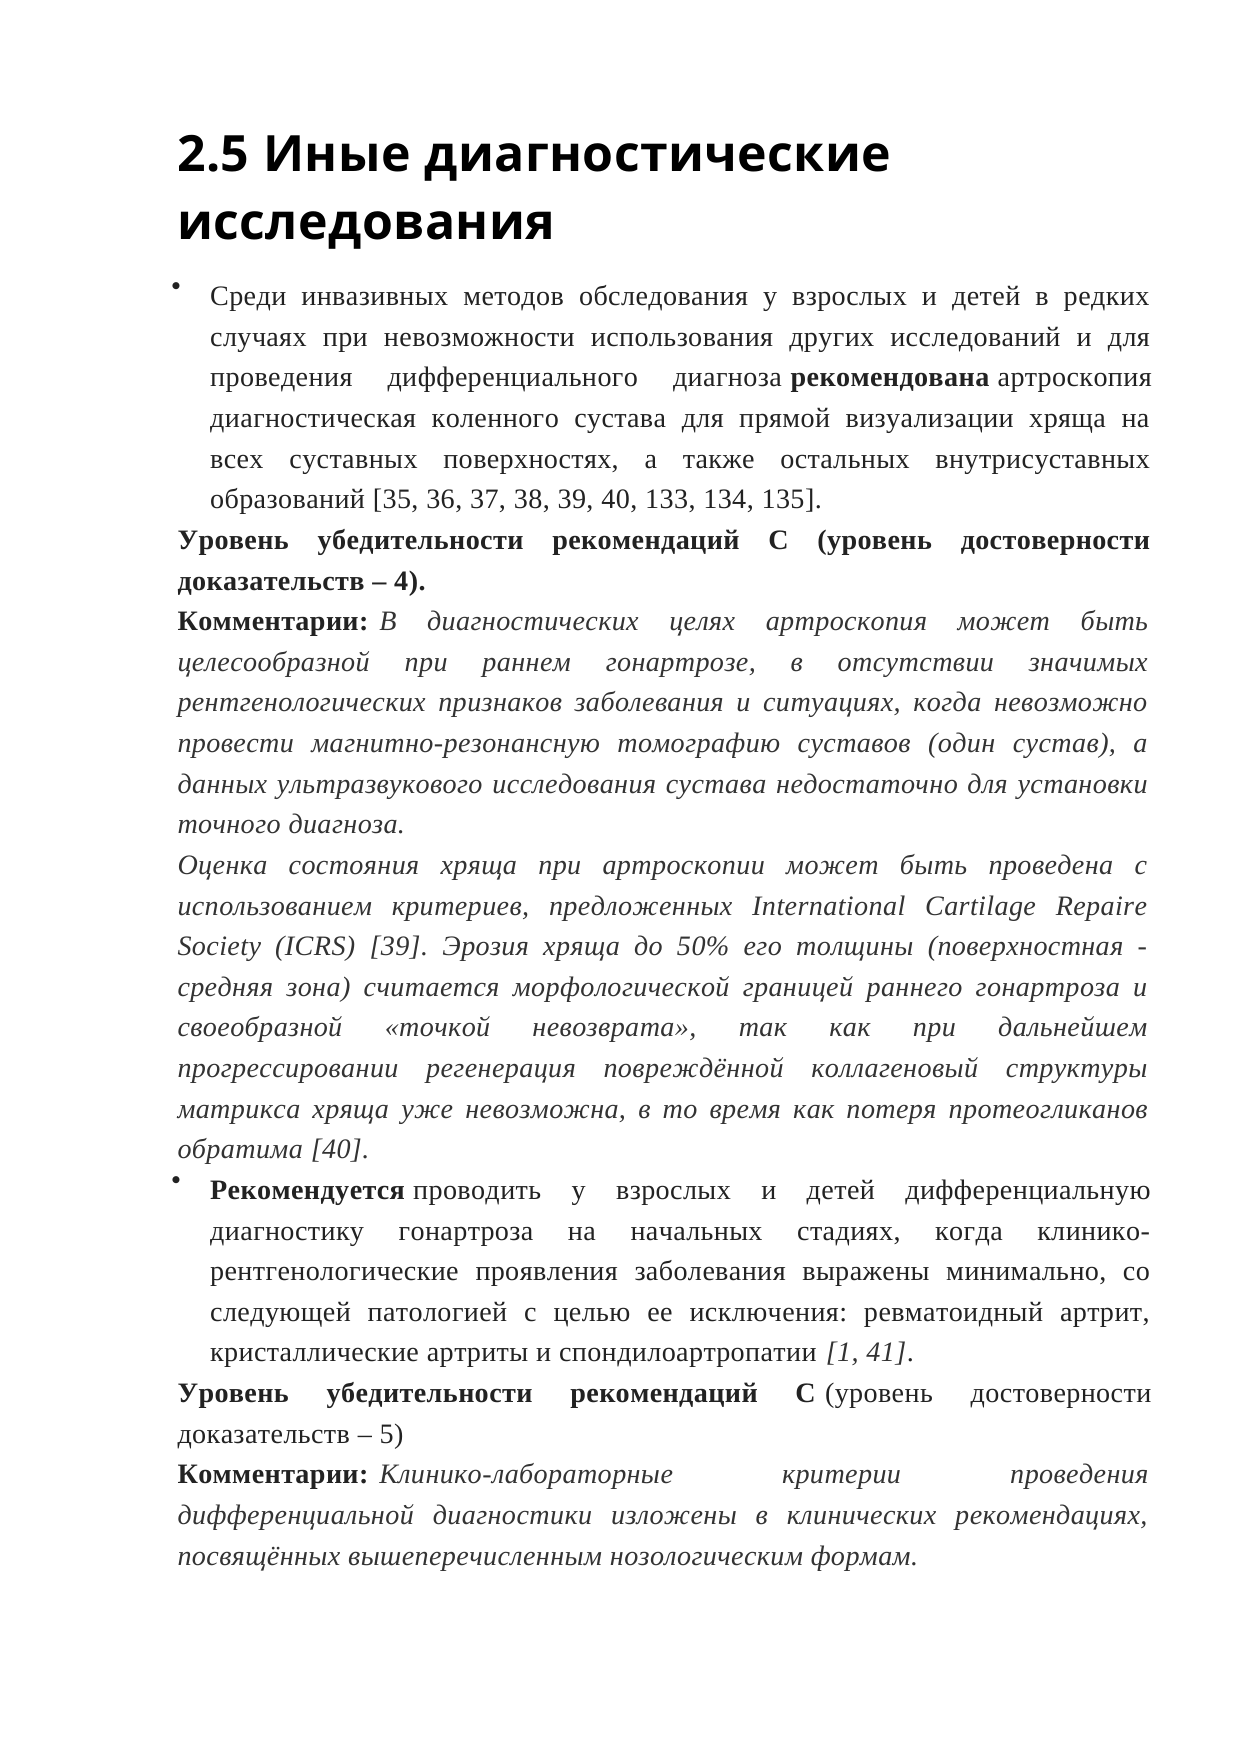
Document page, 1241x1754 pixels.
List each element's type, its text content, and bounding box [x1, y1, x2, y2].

text Комментарии: Клинико-лабораторные критерии проведения дифференциальной диагностики изложены в клинических рекомендациях, посвящённых вышеперечисленным нозологическим формам. [177, 1449, 1152, 1571]
list Среди инвазивных методов обследования у взрослых и детей в редких случаях при невозможности использования других исследований и для проведения дифференциального диагноза рекомендована артроскопия диагностическая коленного сустава для прямой визуализации хряща на всех суставных поверхностях, а также остальных внутрисуставных образований [35, 36, 37, 38, 39, 40, 133, 134, 135]. [172, 271, 1152, 515]
text Уровень убедительности рекомендаций С (уровень достоверности доказательств – 5) [177, 1368, 1152, 1449]
text 2.5 Иные диагностические исследования [177, 118, 1152, 254]
text Комментарии: В диагностических целях артроскопия может быть целесообразной при раннем гонартрозе, в отсутствии значимых рентгенологических признаков заболевания и ситуациях, когда невозможно провести магнитно-резонансную томографию суставов (один сустав), а данных ультразвукового исследования сустава недостаточно для установки точного диагноза. [177, 596, 1152, 840]
text Уровень убедительности рекомендаций С (уровень достоверности доказательств – 4). [177, 515, 1152, 596]
list Рекомендуется проводить у взрослых и детей дифференциальную диагностику гонартроза на начальных стадиях, когда клинико-рентгенологические проявления заболевания выражены минимально, со следующей патологией с целью ее исключения: ревматоидный артрит, кристаллические артриты и спондилоартропатии [1, 41]. [172, 1165, 1152, 1368]
text Оценка состояния хряща при артроскопии может быть проведена с использованием критериев, предложенных International Cartilage Repaire Society (ICRS) [39]. Эрозия хряща до 50% его толщины (поверхностная - средняя зона) считается морфологической границей раннего гонартроза и своеобразной «точкой невозврата», так как при дальнейшем прогрессировании регенерация повреждённой коллагеновый структуры матрикса хряща уже невозможна, в то время как потеря протеогликанов обратима [40]. [177, 840, 1152, 1165]
